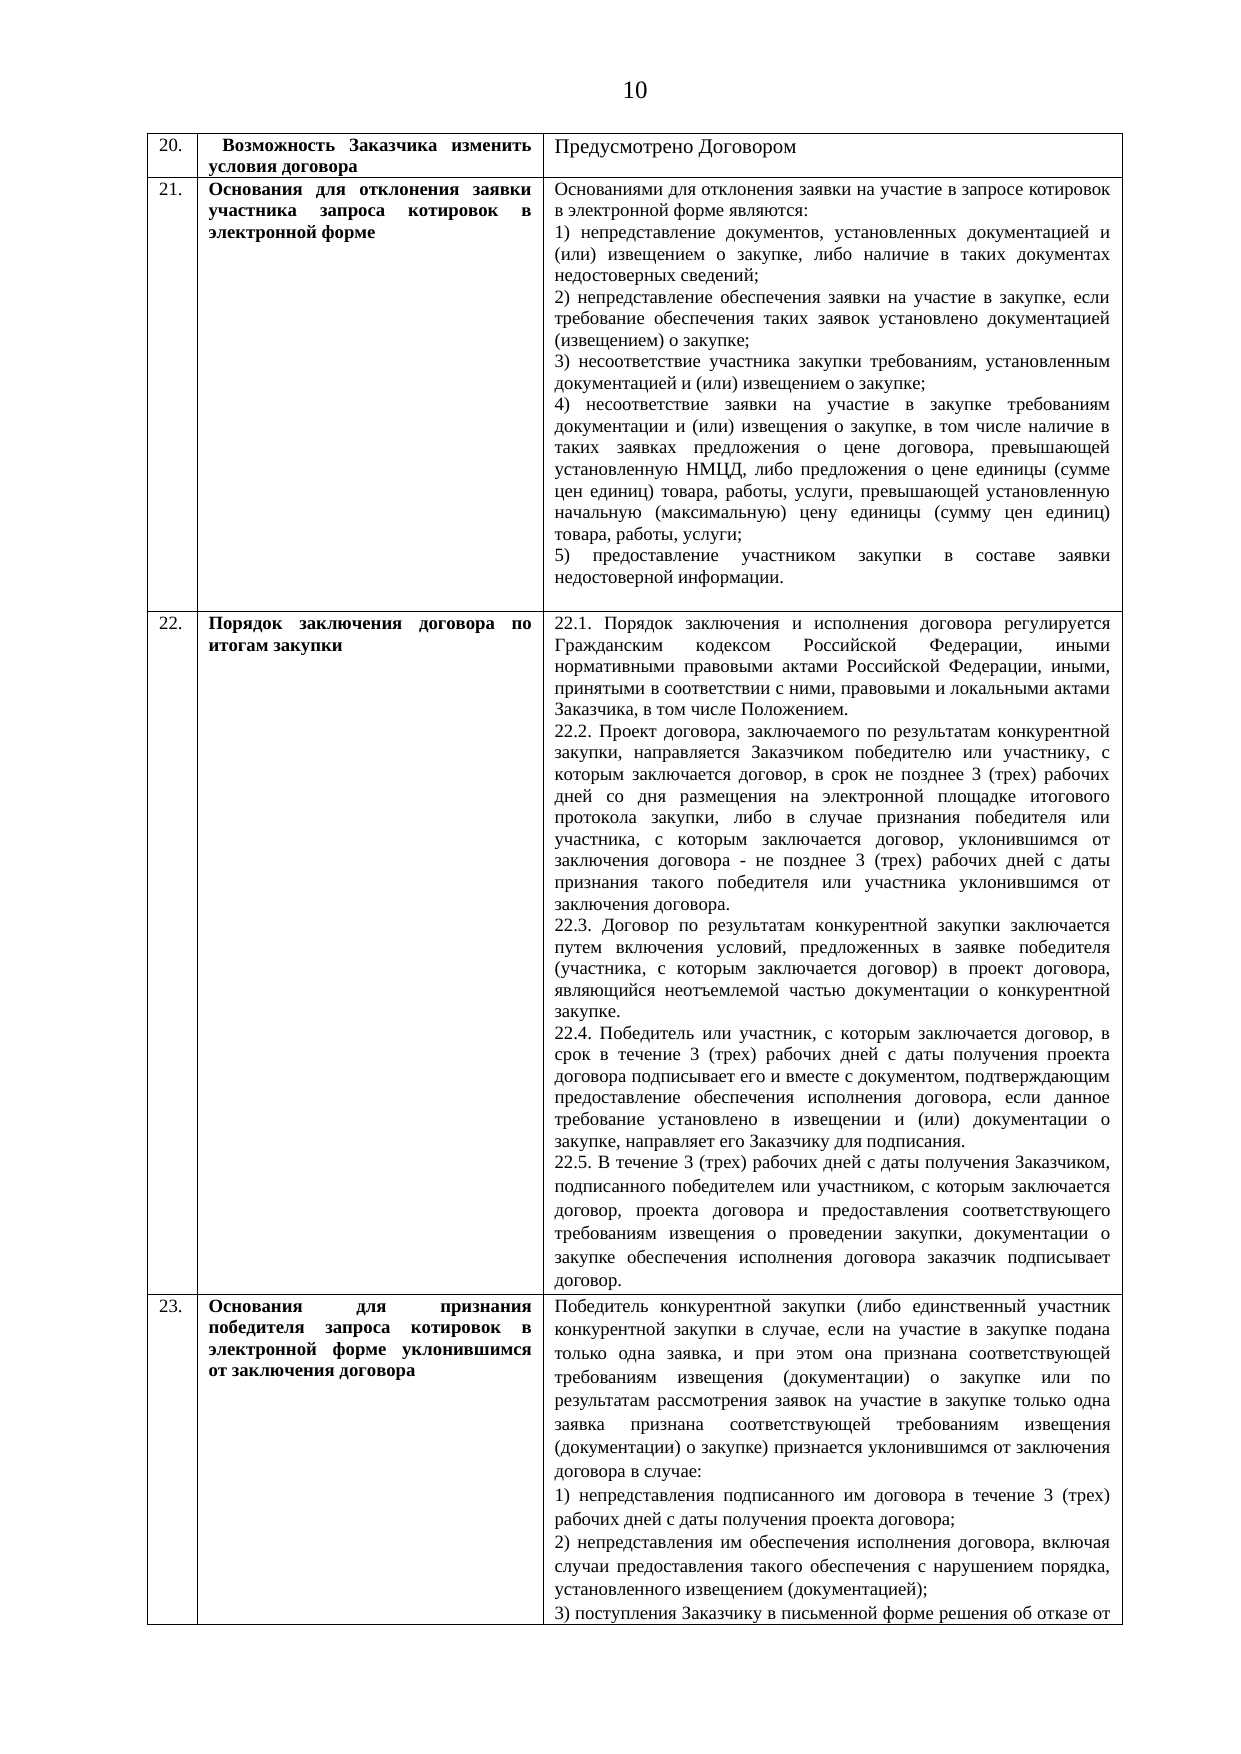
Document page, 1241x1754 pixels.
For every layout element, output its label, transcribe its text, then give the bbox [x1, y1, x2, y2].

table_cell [198, 1295, 543, 1623]
table_cell [148, 134, 197, 177]
table_cell [148, 178, 197, 611]
table_cell Основаниями для отклонения заявки на участие в запросе котировок в электронной форме являются: 1) непредставление документов, установленных документацией и (или) извещением о закупке, либо наличие в таких документах недостоверных сведений; 2) непредставление обеспечения заявки на участие в закупке, если требование обеспечения таких заявок установлено документацией (извещением) о закупке; 3) несоответствие участника закупки требованиям, установленным документацией и (или) извещением о закупке; 4) несоответствие заявки на участие в закупке требованиям документации и (или) извещения о закупке, в том числе наличие в таких заявках предложения о цене договора, превышающей установленную НМЦД, либо предложения о цене единицы (сумме цен единиц) товара, работы, услуги, превышающей установленную начальную (максимальную) цену единицы (сумму цен единиц) товара, работы, услуги; 5) предоставление участником закупки в составе заявки недостоверной информации. [544, 178, 1122, 611]
table_cell [148, 1295, 197, 1623]
table_cell Предусмотрено Договором [544, 134, 1122, 177]
table_cell 22.1. Порядок заключения и исполнения договора регулируется Гражданским кодексом Российской Федерации, иными нормативными правовыми актами Российской Федерации, иными, принятыми в соответствии с ними, правовыми и локальными актами Заказчика, в том числе Положением. 22.2. Проект договора, заключаемого по результатам конкурентной закупки, направляется Заказчиком победителю или участнику, с которым заключается договор, в срок не позднее 3 (трех) рабочих дней со дня размещения на электронной площадке итогового протокола закупки, либо в случае признания победителя или участника, с которым заключается договор, уклонившимся от заключения договора - не позднее 3 (трех) рабочих дней с даты признания такого победителя или участника уклонившимся от заключения договора. 22.3. Договор по результатам конкурентной закупки заключается путем включения условий, предложенных в заявке победителя (участника, с которым заключается договор) в проект договора, являющийся неотъемлемой частью документации о конкурентной закупке. 22.4. Победитель или участник, с которым заключается договор, в срок в течение 3 (трех) рабочих дней с даты получения проекта договора подписывает его и вместе с документом, подтверждающим предоставление обеспечения исполнения договора, если данное требование установлено в извещении и (или) документации о закупке, направляет его Заказчику для подписания. 22.5. В течение 3 (трех) рабочих дней с даты получения Заказчиком, подписанного победителем или участником, с которым заключается договор, проекта договора и предоставления соответствующего требованиям извещения о проведении закупки, документации о закупке обеспечения исполнения договора заказчик подписывает договор. [544, 612, 1122, 1293]
table_cell Возможность Заказчика изменить условия договора [198, 134, 543, 177]
table_cell Порядок заключения договора по итогам закупки [198, 612, 543, 1293]
table_cell Основания для отклонения заявки участника запроса котировок в электронной форме [198, 178, 543, 611]
table_cell [148, 612, 197, 1293]
